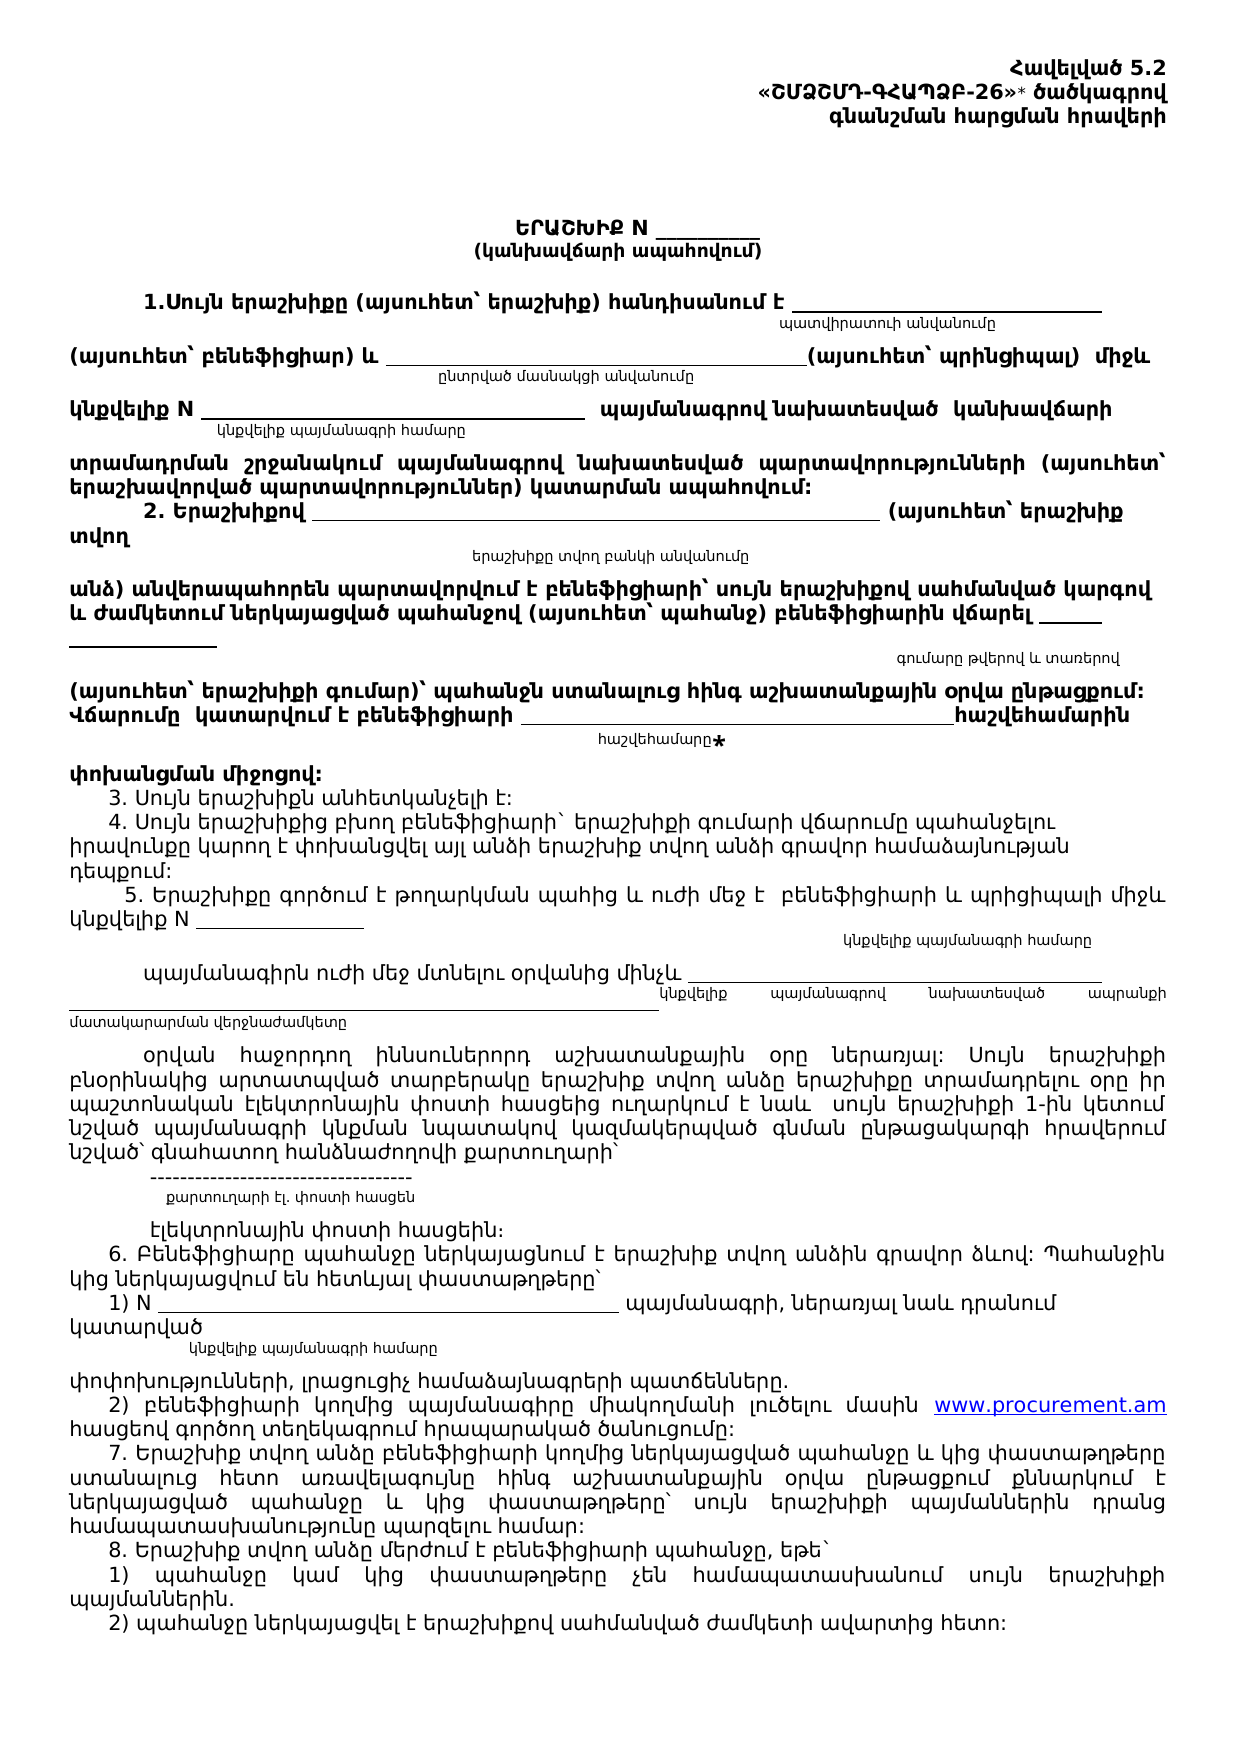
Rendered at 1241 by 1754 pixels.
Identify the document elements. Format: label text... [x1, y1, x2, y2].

text փոփոխությունների, լրացուցիչ համաձայնագրերի պատճենները. [69, 1369, 1167, 1393]
text կնքվելիք պայմանագրի համարը [69, 1339, 1167, 1369]
text 6. Բենեֆիցիարը պահանջը ներկայացնում է երաշխիք տվող անձին գրավոր ձևով: Պահանջին կից ներկայացվում են հետևյալ փաստաթղթերը՝ [69, 1242, 1167, 1291]
text «ՇՄՁՇՄԴ-ԳՀԱՊՁԲ-26»* ծածկագրով [69, 80, 1167, 104]
text (կանխավճարի ապահովում) [69, 240, 1167, 262]
text կնքվելիք պայմանագրի համարը [585, 932, 1167, 961]
text երաշխիքը տվող բանկի անվանումը [69, 548, 1167, 577]
text (այսուհետ՝ երաշխիքի գումար)՝ պահանջն ստանալուց հինգ աշխատանքային օրվա ընթացքում: Վճարումը կատարվում է բենեֆիցիարի հաշվեհամարին [69, 679, 1167, 728]
text 2. Երաշխիքով (այսուհետ՝ երաշխիք տվող [69, 499, 1167, 548]
text գումարը թվերով և տառերով [69, 650, 1167, 679]
text տրամադրման շրջանակում պայմանագրով նախատեսված պարտավորությունների (այսուհետ՝ երաշխավորված պարտավորություններ) կատարման ապահովում: [69, 451, 1167, 499]
text Հավելված 5.2 [69, 56, 1167, 80]
text 4. Սույն երաշխիքից բխող բենեֆիցիարի` երաշխիքի գումարի վճարումը պահանջելու իրավունքը կարող է փոխանցվել այլ անձի երաշխիք տվող անձի գրավոր համաձայնության դեպքում: [69, 810, 1167, 883]
text (այսուհետ՝ բենեֆիցիար) և (այսուհետ՝ պրինցիպալ) միջև ընտրված մասնակցի անվանումը [69, 344, 1167, 397]
text պատվիրատուի անվանումը [659, 315, 1167, 344]
list օրվան հաջորդող իննսուներորդ աշխատանքային օրը ներառյալ: Սույն երաշխիքի բնօրինակից արտատպված տարբերակը երաշխիք տվող անձը երաշխիքը տրամադրելու օրը իր պաշտոնական էլեկտրոնային փոստի հասցեից ուղարկում է նաև սույն երաշխիքի 1-ին կետում նշված պայմանագրի կնքման նպատակով կազմակերպված գնման ընթացակարգի հրավերում նշված՝ գնահատող հանձնաժողովի քարտուղարի՝ [69, 1043, 1167, 1165]
list քարտուղարի էլ. փոստի հասցեն [69, 1189, 1167, 1218]
text կնքվելիք N պայմանագրով նախատեսված կանխավճարի [69, 397, 1167, 422]
text 2) բենեֆիցիարի կողմից պայմանագիրը միակողմանի լուծելու մասին www.procurement.am հասցեով գործող տեղեկագրում հրապարակած ծանուցումը: [69, 1393, 1167, 1441]
text 2) պահանջը ներկայացվել է երաշխիքով սահմանված ժամկետի ավարտից հետո: [69, 1611, 1167, 1636]
text անձ) անվերապահորեն պարտավորվում է բենեֆիցիարի՝ սույն երաշխիքով սահմանված կարգով և ժամկետում ներկայացված պահանջով (այսուհետ՝ պահանջ) բենեֆիցիարին վճարել [69, 577, 1167, 650]
list ----------------------------------- [69, 1165, 1167, 1189]
list պայմանագիրն ուժի մեջ մտնելու օրվանից մինչև կնքվելիք պայմանագրով նախատեսված ապրանքի մատակարարման վերջնաժամկետը [69, 961, 1167, 1043]
text գնանշման հարցման հրավերի [69, 104, 1167, 128]
list էլեկտրոնային փոստի հասցեին։ [69, 1218, 1167, 1242]
text 3. Սույն երաշխիքն անհետկանչելի է: [69, 786, 1167, 810]
text ԵՐԱՇԽԻՔ N __________ [69, 216, 1167, 240]
text 1.Սույն երաշխիքը (այսուհետ՝ երաշխիք) հանդիսանում է [69, 290, 1167, 315]
text կնքվելիք պայմանագրի համարը [69, 422, 1167, 451]
text հաշվեհամարը* փոխանցման միջոցով: [69, 728, 1167, 786]
text 5. Երաշխիքը գործում է թողարկման պահից և ուժի մեջ է բենեֆիցիարի և պրիցիպալի միջև կնքվելիք N [69, 883, 1167, 932]
text 1) N պայմանագրի, ներառյալ նաև դրանում կատարված [69, 1291, 1167, 1339]
text 7. Երաշխիք տվող անձը բենեֆիցիարի կողմից ներկայացված պահանջը և կից փաստաթղթերը ստանալուց հետո առավելագույնը հինգ աշխատանքային օրվա ընթացքում քննարկում է ներկայացված պահանջը և կից փաստաթղթերը՝ սույն երաշխիքի պայմաններին դրանց համապատասխանությունը պարզելու համար: [69, 1441, 1167, 1538]
text 1) պահանջը կամ կից փաստաթղթերը չեն համապատասխանում սույն երաշխիքի պայմաններին. [69, 1563, 1167, 1611]
text 8. Երաշխիք տվող անձը մերժում է բենեֆիցիարի պահանջը, եթե` [69, 1538, 1167, 1563]
